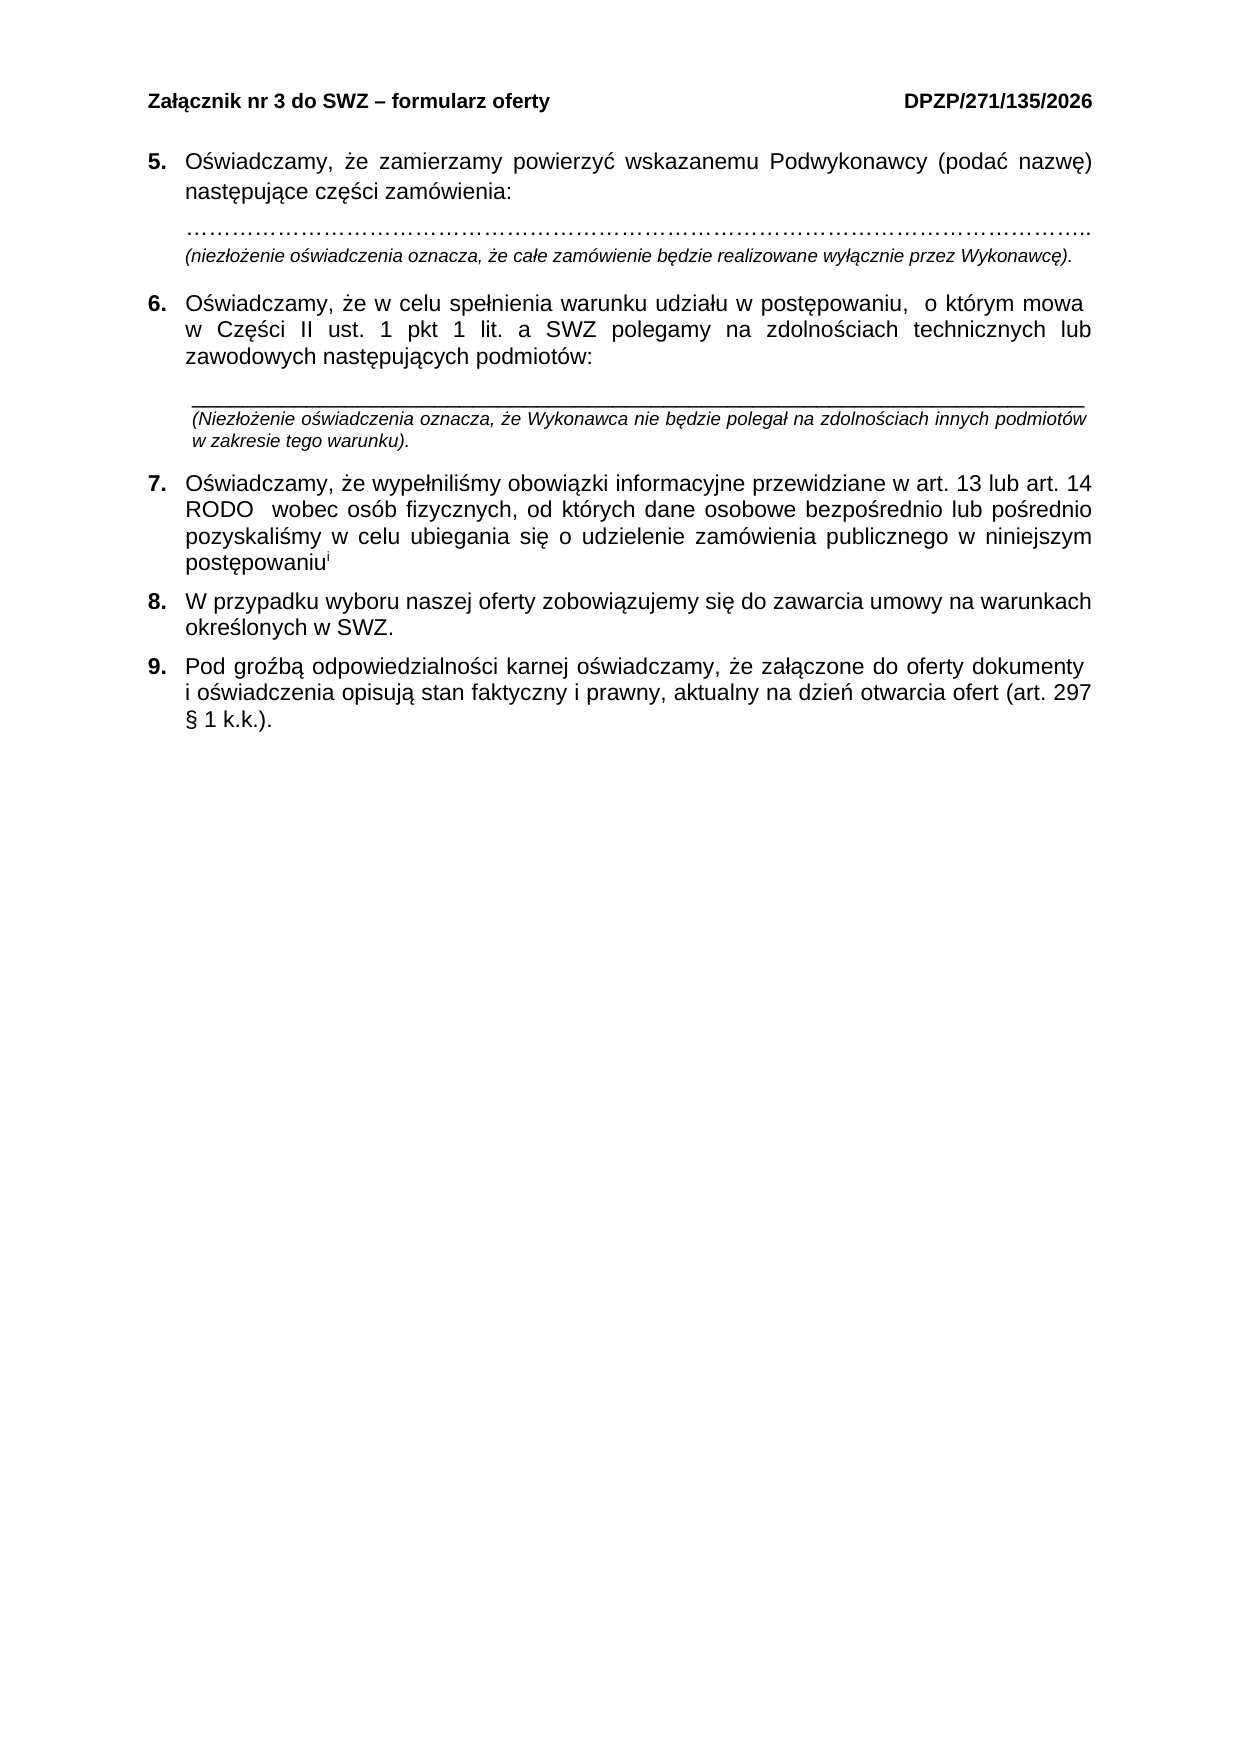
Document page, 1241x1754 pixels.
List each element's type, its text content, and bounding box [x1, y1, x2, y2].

text (niezłożenie oświadczenia oznacza, że całe zamówienie będzie realizowane wyłącznie przez Wykonawcę). [185, 244, 1093, 266]
text ……………………………………………………………………………………………………….. [185, 214, 1093, 241]
text ______________________________________________________________________ (Niezłożenie oświadczenia oznacza, że Wykonawca nie będzie polegał na zdolnościach innych podmiotów w zakresie tego warunku). [192, 382, 1093, 451]
list W przypadku wyboru naszej oferty zobowiązujemy się do zawarcia umowy na warunkach określonych w SWZ. [148, 588, 1093, 641]
list Oświadczamy, że wypełniliśmy obowiązki informacyjne przewidziane w art. 13 lub art. 14 RODO wobec osób fizycznych, od których dane osobowe bezpośrednio lub pośrednio pozyskaliśmy w celu ubiegania się o udzielenie zamówienia publicznego w niniejszym postępowaniu [148, 470, 1093, 575]
list Oświadczamy, że w celu spełnienia warunku udziału w postępowaniu, o którym mowa w Części II ust. 1 pkt 1 lit. a SWZ polegamy na zdolnościach technicznych lub zawodowych następujących podmiotów: [148, 290, 1093, 369]
list Oświadczamy, że zamierzamy powierzyć wskazanemu Podwykonawcy (podać nazwę) następujące części zamówienia: [148, 148, 1093, 204]
list Pod groźbą odpowiedzialności karnej oświadczamy, że załączone do oferty dokumenty i oświadczenia opisują stan faktyczny i prawny, aktualny na dzień otwarcia ofert (art. 297 § 1 k.k.). [148, 653, 1093, 732]
